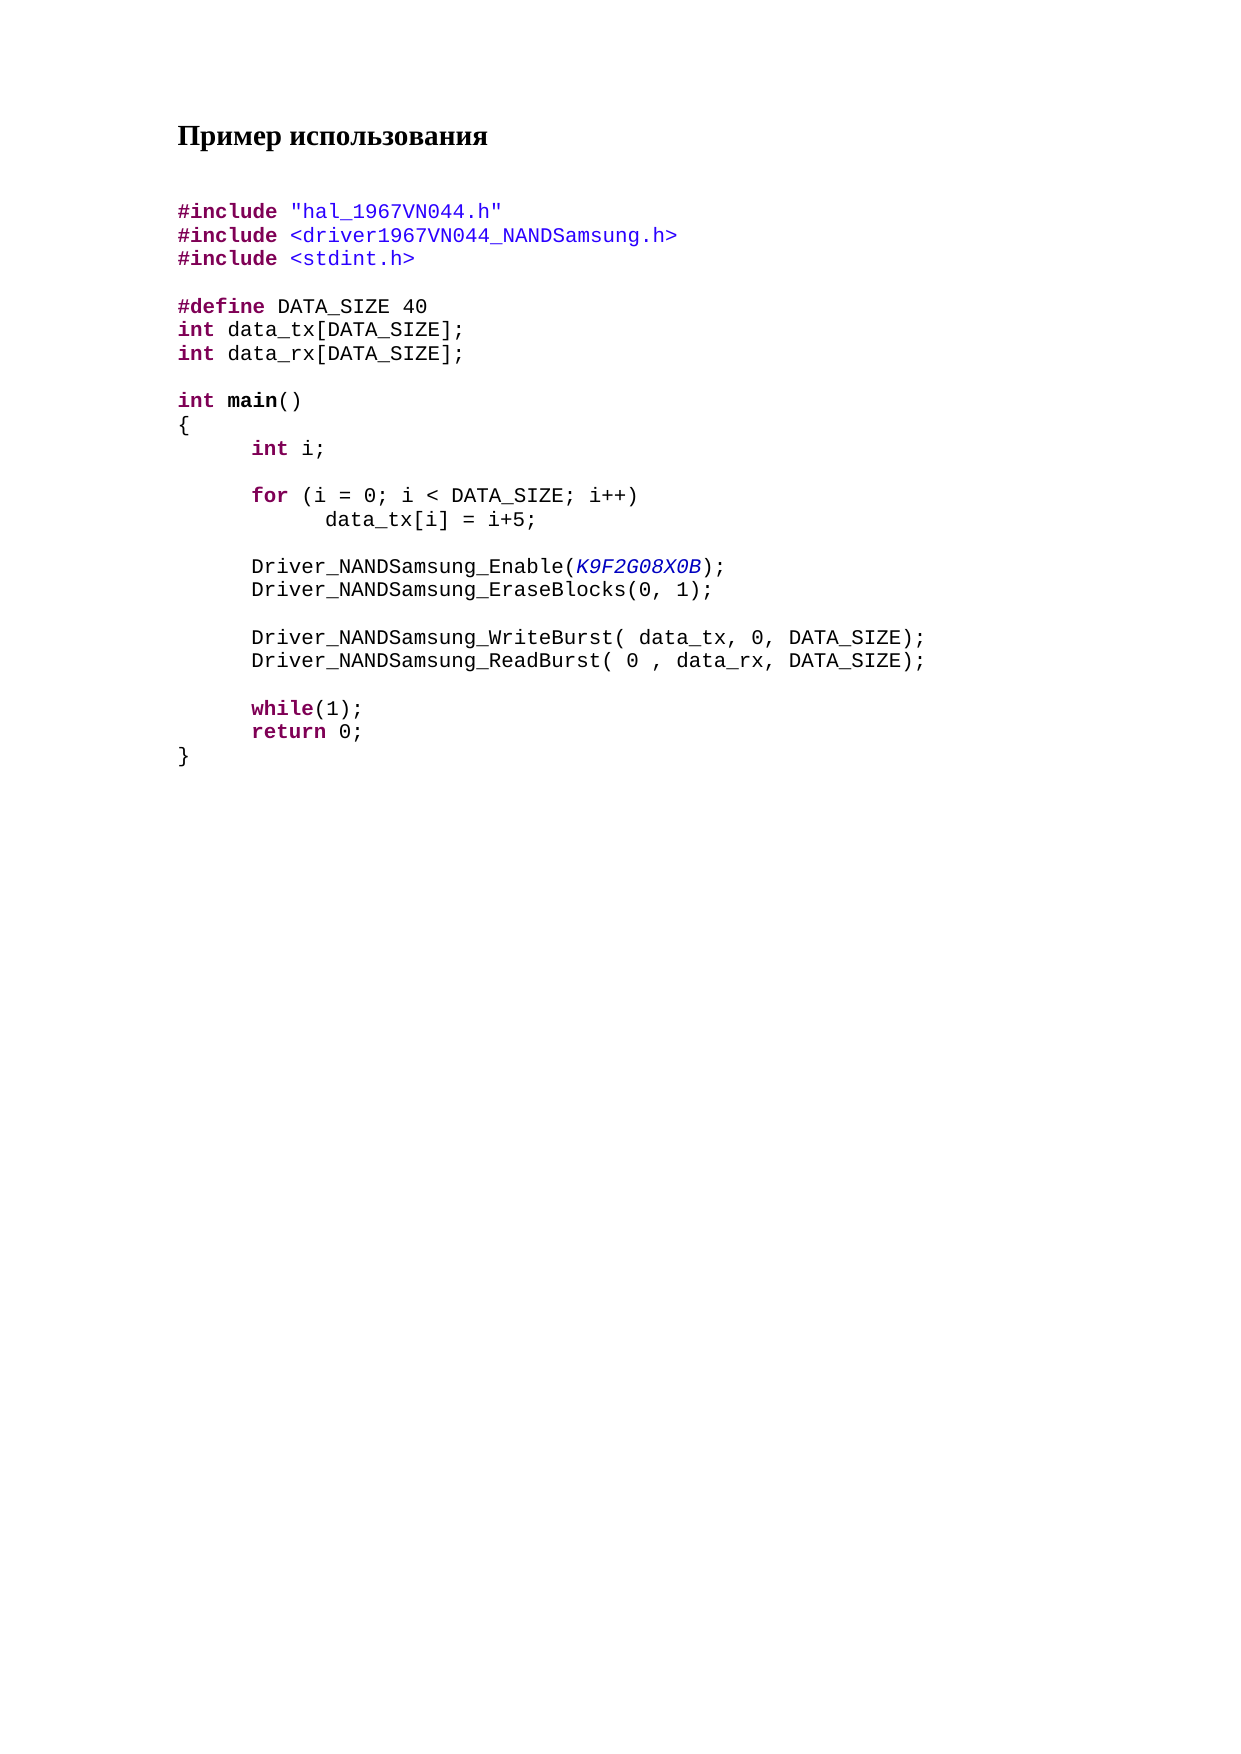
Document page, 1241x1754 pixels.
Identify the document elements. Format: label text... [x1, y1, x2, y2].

text #include <stdint.h> [177, 248, 1152, 272]
text for (i = 0; i < DATA_SIZE; i++) [177, 485, 1152, 508]
text Driver_NANDSamsung_WriteBurst( data_tx, 0, DATA_SIZE); [177, 627, 1152, 650]
text Driver_NANDSamsung_ReadBurst( 0 , data_rx, DATA_SIZE); [177, 650, 1152, 674]
subtitle Пример использования [177, 118, 1152, 152]
text return 0; [177, 721, 1152, 745]
text int data_rx[DATA_SIZE]; [177, 343, 1152, 367]
text #include "hal_1967VN044.h" [177, 201, 1152, 225]
text { [177, 414, 1152, 438]
text Driver_NANDSamsung_EraseBlocks(0, 1); [177, 579, 1152, 603]
text while(1); [177, 698, 1152, 721]
text #define DATA_SIZE 40 [177, 296, 1152, 319]
text #include <driver1967VN044_NANDSamsung.h> [177, 225, 1152, 248]
text } [177, 745, 1152, 769]
text data_tx[i] = i+5; [177, 508, 1152, 532]
text int i; [177, 438, 1152, 461]
text Driver_NANDSamsung_Enable(K9F2G08X0B); [177, 556, 1152, 579]
text int data_tx[DATA_SIZE]; [177, 319, 1152, 343]
text int main() [177, 390, 1152, 414]
